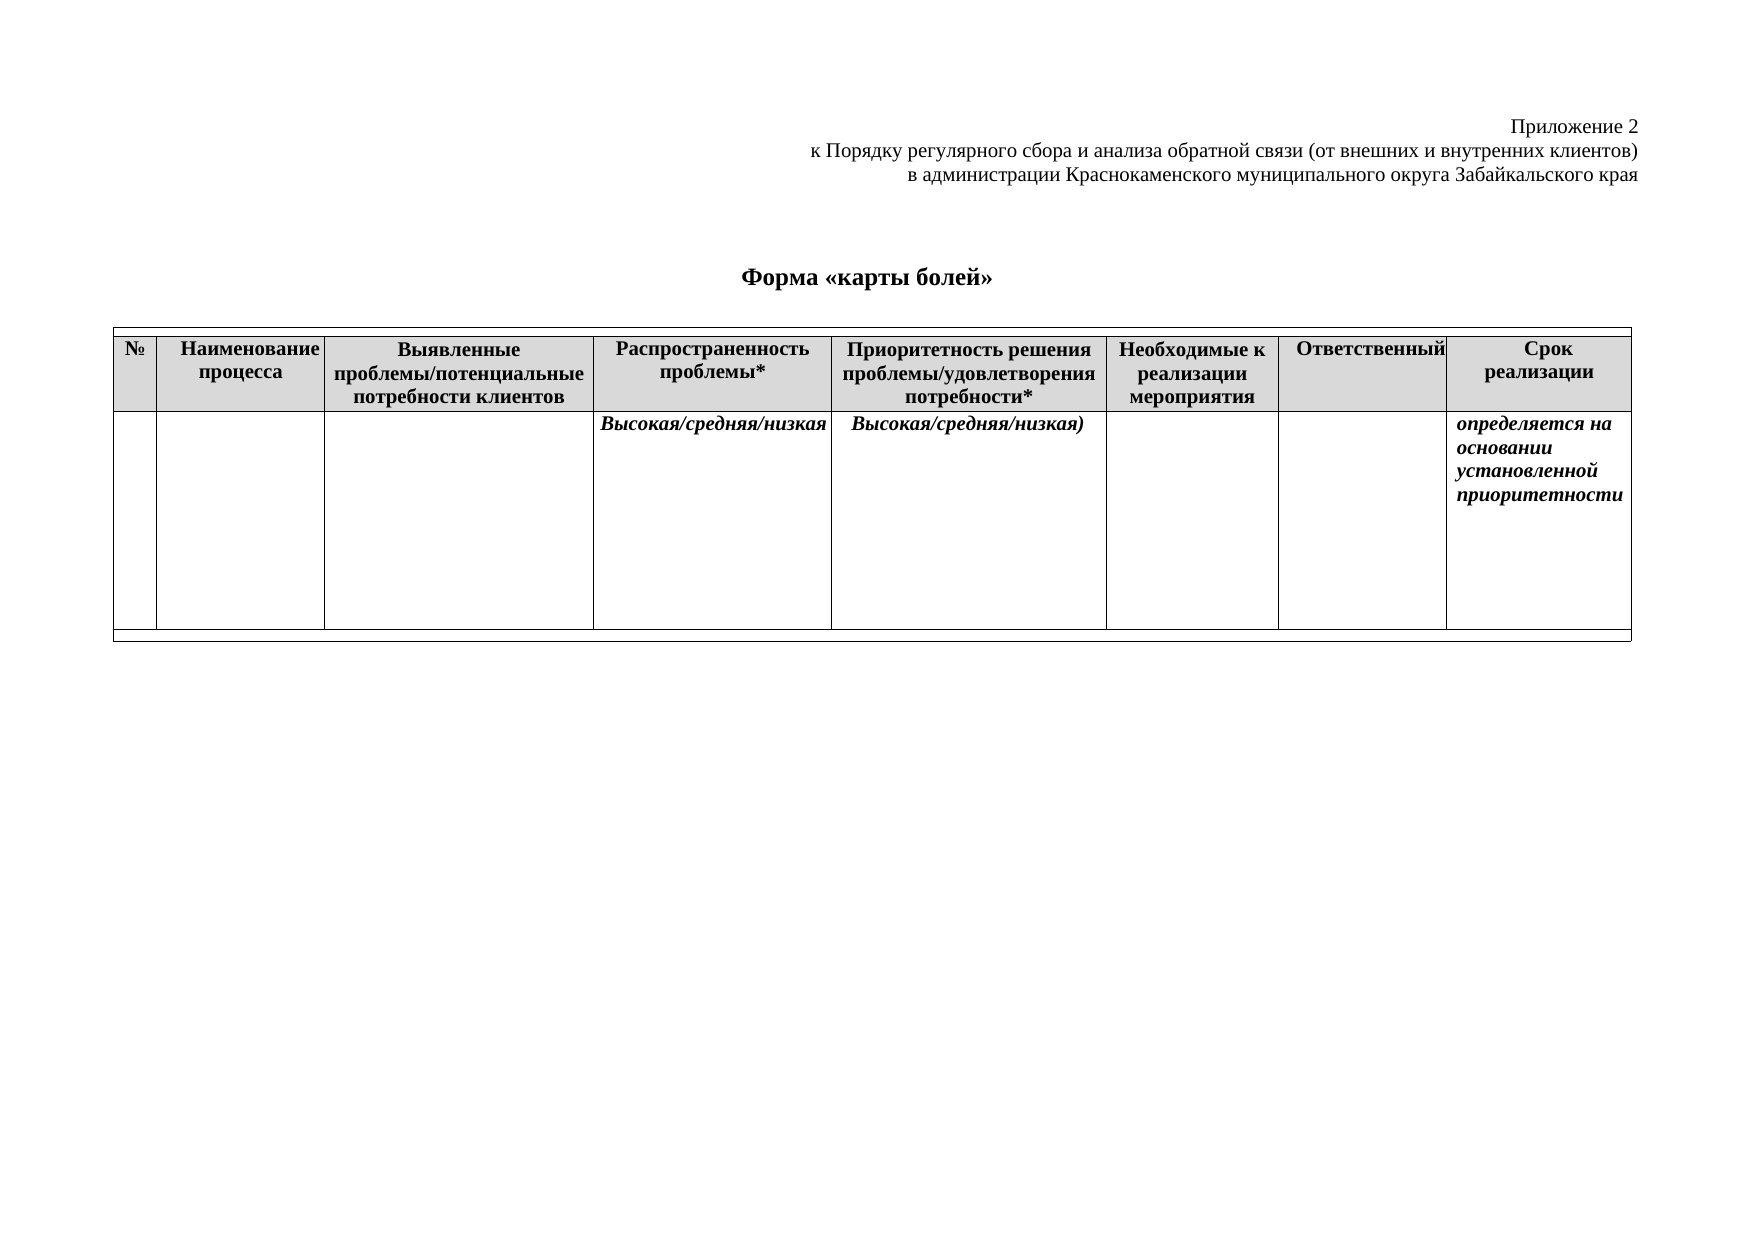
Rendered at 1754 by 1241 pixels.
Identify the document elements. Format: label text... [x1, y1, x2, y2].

table_cell Высокая/средняя/низкая [594, 412, 831, 629]
text Приложение 2 [106, 115, 1638, 139]
table_header Выявленные проблемы/потенциальные потребности клиентов [325, 337, 593, 411]
table_cell [157, 412, 324, 629]
table_header Необходимые к реализации мероприятия [1107, 337, 1278, 411]
table_cell [114, 412, 156, 629]
table_header Наименование процесса [157, 337, 324, 411]
table_header № [114, 337, 156, 411]
table_header Ответственный [1279, 337, 1446, 411]
table_cell Высокая/средняя/низкая) [832, 412, 1106, 629]
table_cell определяется на основании установленной приоритетности [1447, 412, 1631, 629]
table_cell [1279, 412, 1446, 629]
table_cell [1107, 412, 1278, 629]
text к Порядку регулярного сбора и анализа обратной связи (от внешних и внутренних клиентов) в администрации Краснокаменского муниципального округа Забайкальского края [808, 139, 1638, 187]
text Форма «карты болей» [106, 263, 1628, 291]
table_cell [325, 412, 593, 629]
table_header Распространенность проблемы* [594, 337, 831, 411]
table_header Приоритетность решения проблемы/удовлетворения потребности* [832, 337, 1106, 411]
table_header Срок реализации [1447, 337, 1631, 411]
